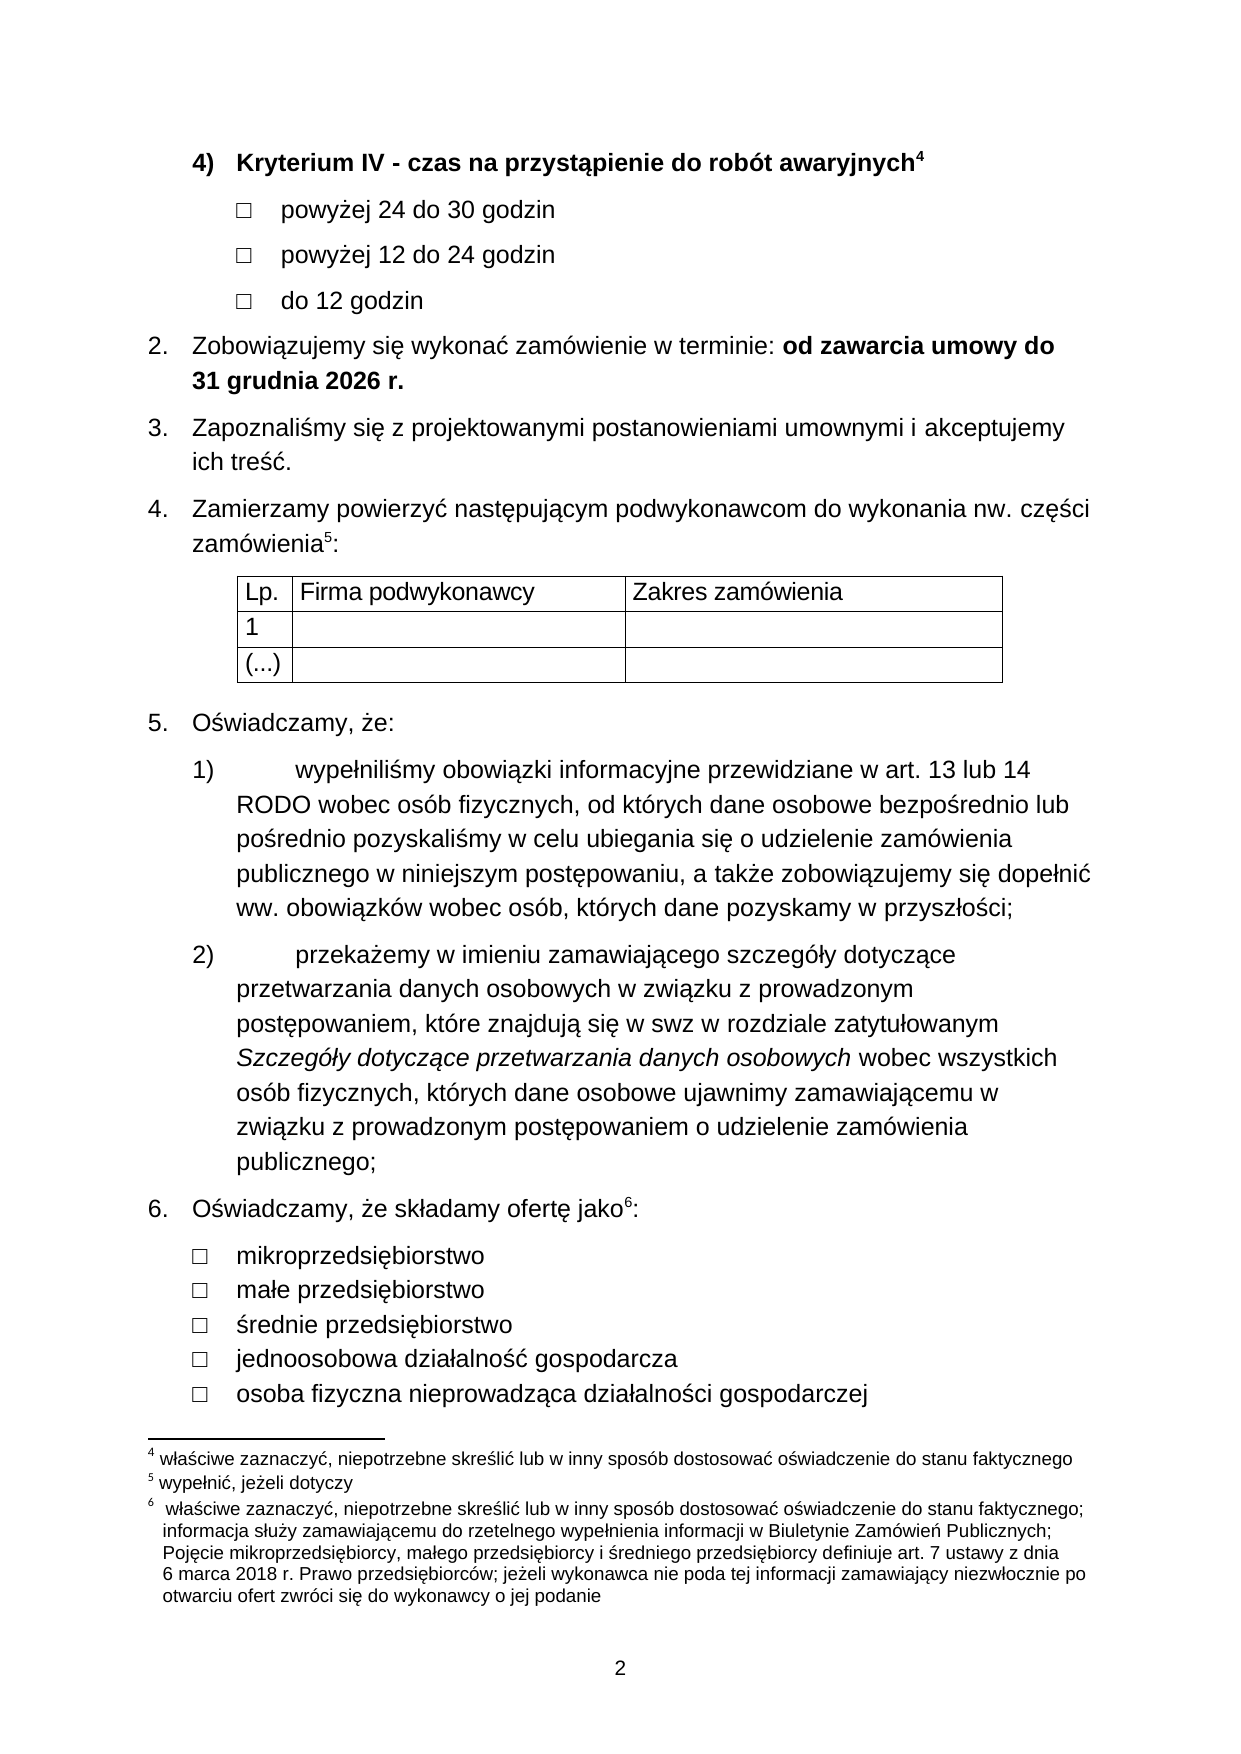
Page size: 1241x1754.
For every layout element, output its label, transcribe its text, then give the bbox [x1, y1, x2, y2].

text □ powyżej 24 do 30 godzin [236, 194, 1093, 223]
text □ średnie przedsiębiorstwo [192, 1310, 1093, 1338]
text □ mikroprzedsiębiorstwo [192, 1241, 1093, 1269]
table_header Zakres zamówienia [626, 577, 1002, 611]
table_cell (...) [238, 648, 292, 682]
table_header Firma podwykonawcy [293, 577, 625, 611]
list Zamierzamy powierzyć następującym podwykonawcom do wykonania nw. części zamówienia: [148, 494, 1093, 557]
list Kryterium IV - czas na przystąpienie do robót awaryjnych [192, 148, 1093, 176]
table_cell [626, 648, 1002, 682]
text □ małe przedsiębiorstwo [192, 1275, 1093, 1304]
list Oświadczamy, że: [148, 708, 1093, 737]
text □ powyżej 12 do 24 godzin [236, 240, 1093, 269]
table_header Lp. [238, 577, 292, 611]
list Zobowiązujemy się wykonać zamówienie w terminie: od zawarcia umowy do 31 grudnia 2026 r. [148, 331, 1093, 394]
table_cell [293, 612, 625, 647]
text □ osoba fizyczna nieprowadząca działalności gospodarczej [192, 1379, 1093, 1407]
list Oświadczamy, że składamy ofertę jako: [148, 1194, 1093, 1223]
list Zapoznaliśmy się z projektowanymi postanowieniami umownymi i akceptujemy ich treść. [148, 413, 1093, 476]
list wypełniliśmy obowiązki informacyjne przewidziane w art. 13 lub 14 RODO wobec osób fizycznych, od których dane osobowe bezpośrednio lub pośrednio pozyskaliśmy w celu ubiegania się o udzielenie zamówienia publicznego w niniejszym postępowaniu, a także zobowiązujemy się dopełnić ww. obowiązków wobec osób, których dane pozyskamy w przyszłości; [192, 755, 1093, 922]
list przekażemy w imieniu zamawiającego szczegóły dotyczące przetwarzania danych osobowych w związku z prowadzonym postępowaniem, które znajdują się w swz w rozdziale zatytułowanym Szczegóły dotyczące przetwarzania danych osobowych wobec wszystkich osób fizycznych, których dane osobowe ujawnimy zamawiającemu w związku z prowadzonym postępowaniem o udzielenie zamówienia publicznego; [192, 940, 1093, 1176]
table_cell [293, 648, 625, 682]
text □ do 12 godzin [236, 286, 1093, 314]
table_cell 1 [238, 612, 292, 647]
table_cell [626, 612, 1002, 647]
text □ jednoosobowa działalność gospodarcza [192, 1344, 1093, 1373]
